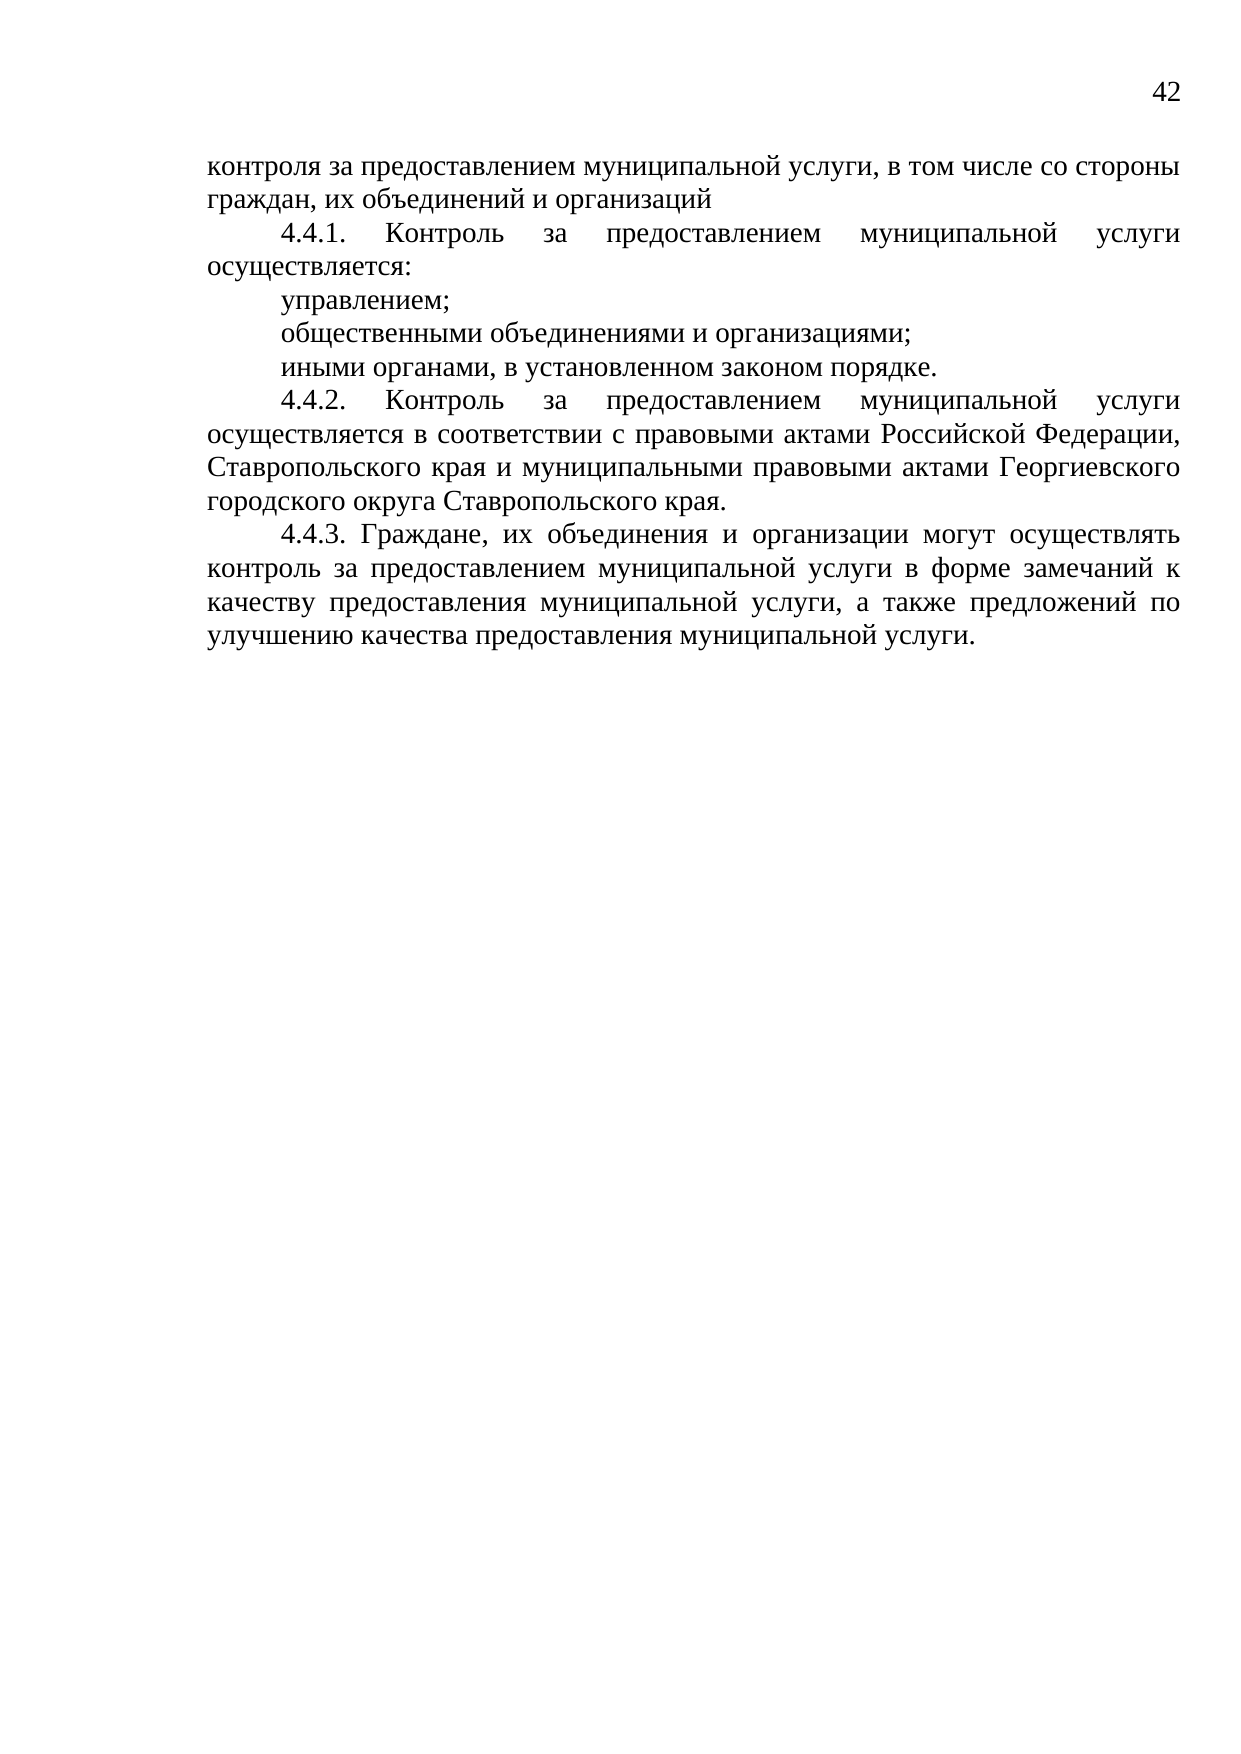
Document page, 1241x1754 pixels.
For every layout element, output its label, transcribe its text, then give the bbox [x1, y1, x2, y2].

text управлением; [207, 282, 1181, 315]
text 4.4.3. Граждане, их объединения и организации могут осуществлять контроль за предоставлением муниципальной услуги в форме замечаний к качеству предоставления муниципальной услуги, а также предложений по улучшению качества предоставления муниципальной услуги. [207, 517, 1181, 651]
text иными органами, в установленном законом порядке. [207, 349, 1181, 382]
text общественными объединениями и организациями; [207, 315, 1181, 349]
text 4.4.2. Контроль за предоставлением муниципальной услуги осуществляется в соответствии с правовыми актами Российской Федерации, Ставропольского края и муниципальными правовыми актами Георгиевского городского округа Ставропольского края. [207, 382, 1181, 517]
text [207, 148, 1181, 215]
text 4.4.1. Контроль за предоставлением муниципальной услуги осуществляется: [207, 215, 1181, 282]
